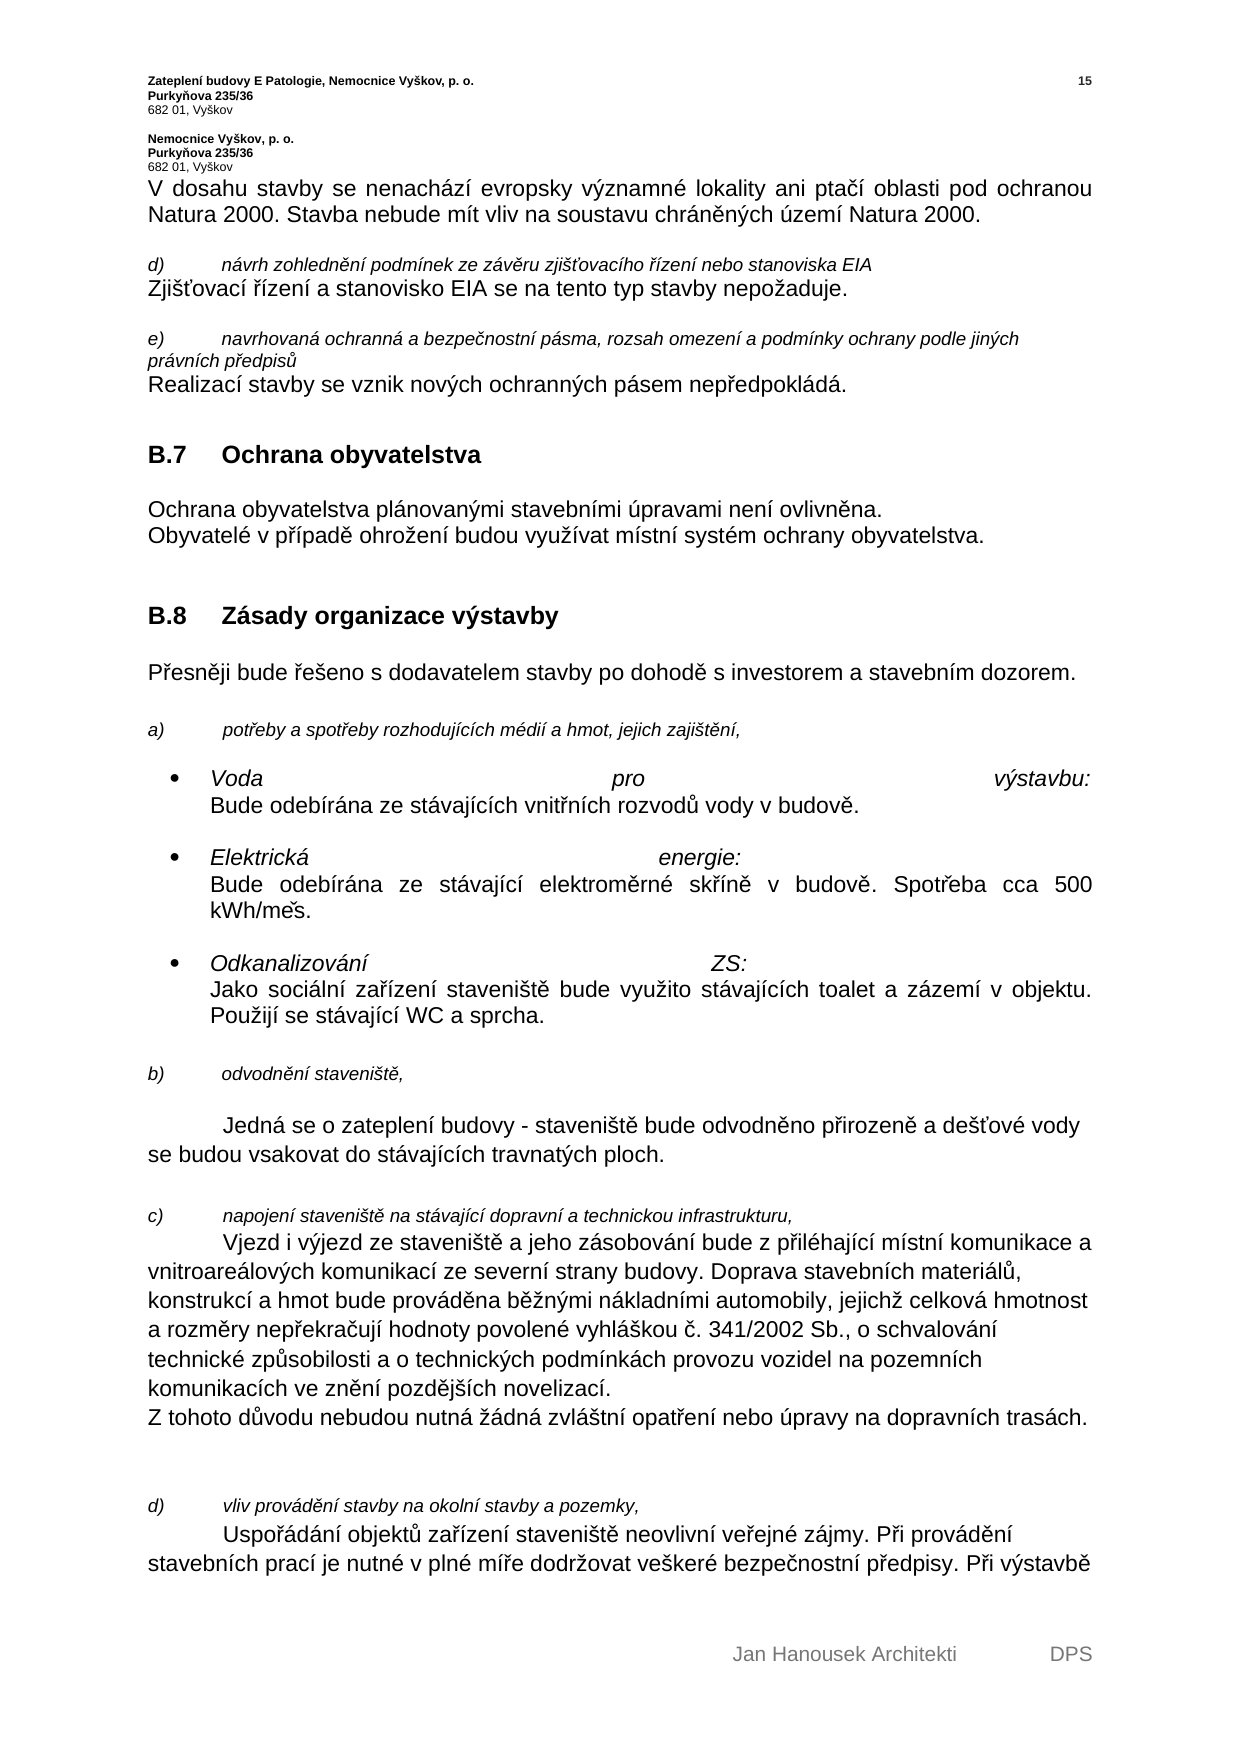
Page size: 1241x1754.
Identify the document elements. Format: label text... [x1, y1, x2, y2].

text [148, 1109, 1092, 1576]
text Ochrana obyvatelstva plánovanými stavebními úpravami není ovlivněna. Obyvatelé v případě ohrožení budou využívat místní systém ochrany obyvatelstva. [148, 496, 1092, 548]
text d) návrh zohlednění podmínek ze závěru zjišťovacího řízení nebo stanoviska EIA [148, 253, 1092, 275]
list Elektrická energie: Bude odebírána ze stávající elektroměrné skříně v budově. Spotřeba cca 500 kWh/měs. [171, 844, 1092, 923]
text V dosahu stavby se nenachází evropsky významné lokality ani ptačí oblasti pod ochranou Natura 2000. Stavba nebude mít vliv na soustavu chráněných území Natura 2000. [148, 174, 1092, 227]
text Zjišťovací řízení a stanovisko EIA se na tento typ stavby nepožaduje. [148, 275, 1092, 301]
text Přesněji bude řešeno s dodavatelem stavby po dohodě s investorem a stavebním dozorem. [148, 658, 1092, 685]
text B.7 Ochrana obyvatelstva [148, 440, 1080, 469]
text B.8 Zásady organizace výstavby [148, 601, 1080, 630]
list odvodnění staveniště, [148, 1055, 1092, 1084]
list Voda pro výstavbu: Bude odebírána ze stávajících vnitřních rozvodů vody v budově. [171, 765, 1092, 818]
text a) potřeby a spotřeby rozhodujících médií a hmot, jejich zajištění, [148, 711, 1092, 740]
list Odkanalizování ZS: Jako sociální zařízení staveniště bude využito stávajících toalet a zázemí v objektu. Použijí se stávající WC a sprcha. [171, 950, 1092, 1029]
text e) navrhovaná ochranná a bezpečnostní pásma, rozsah omezení a podmínky ochrany podle jiných právních předpisů [148, 328, 1092, 371]
text Realizací stavby se vznik nových ochranných pásem nepředpokládá. [148, 371, 1092, 397]
